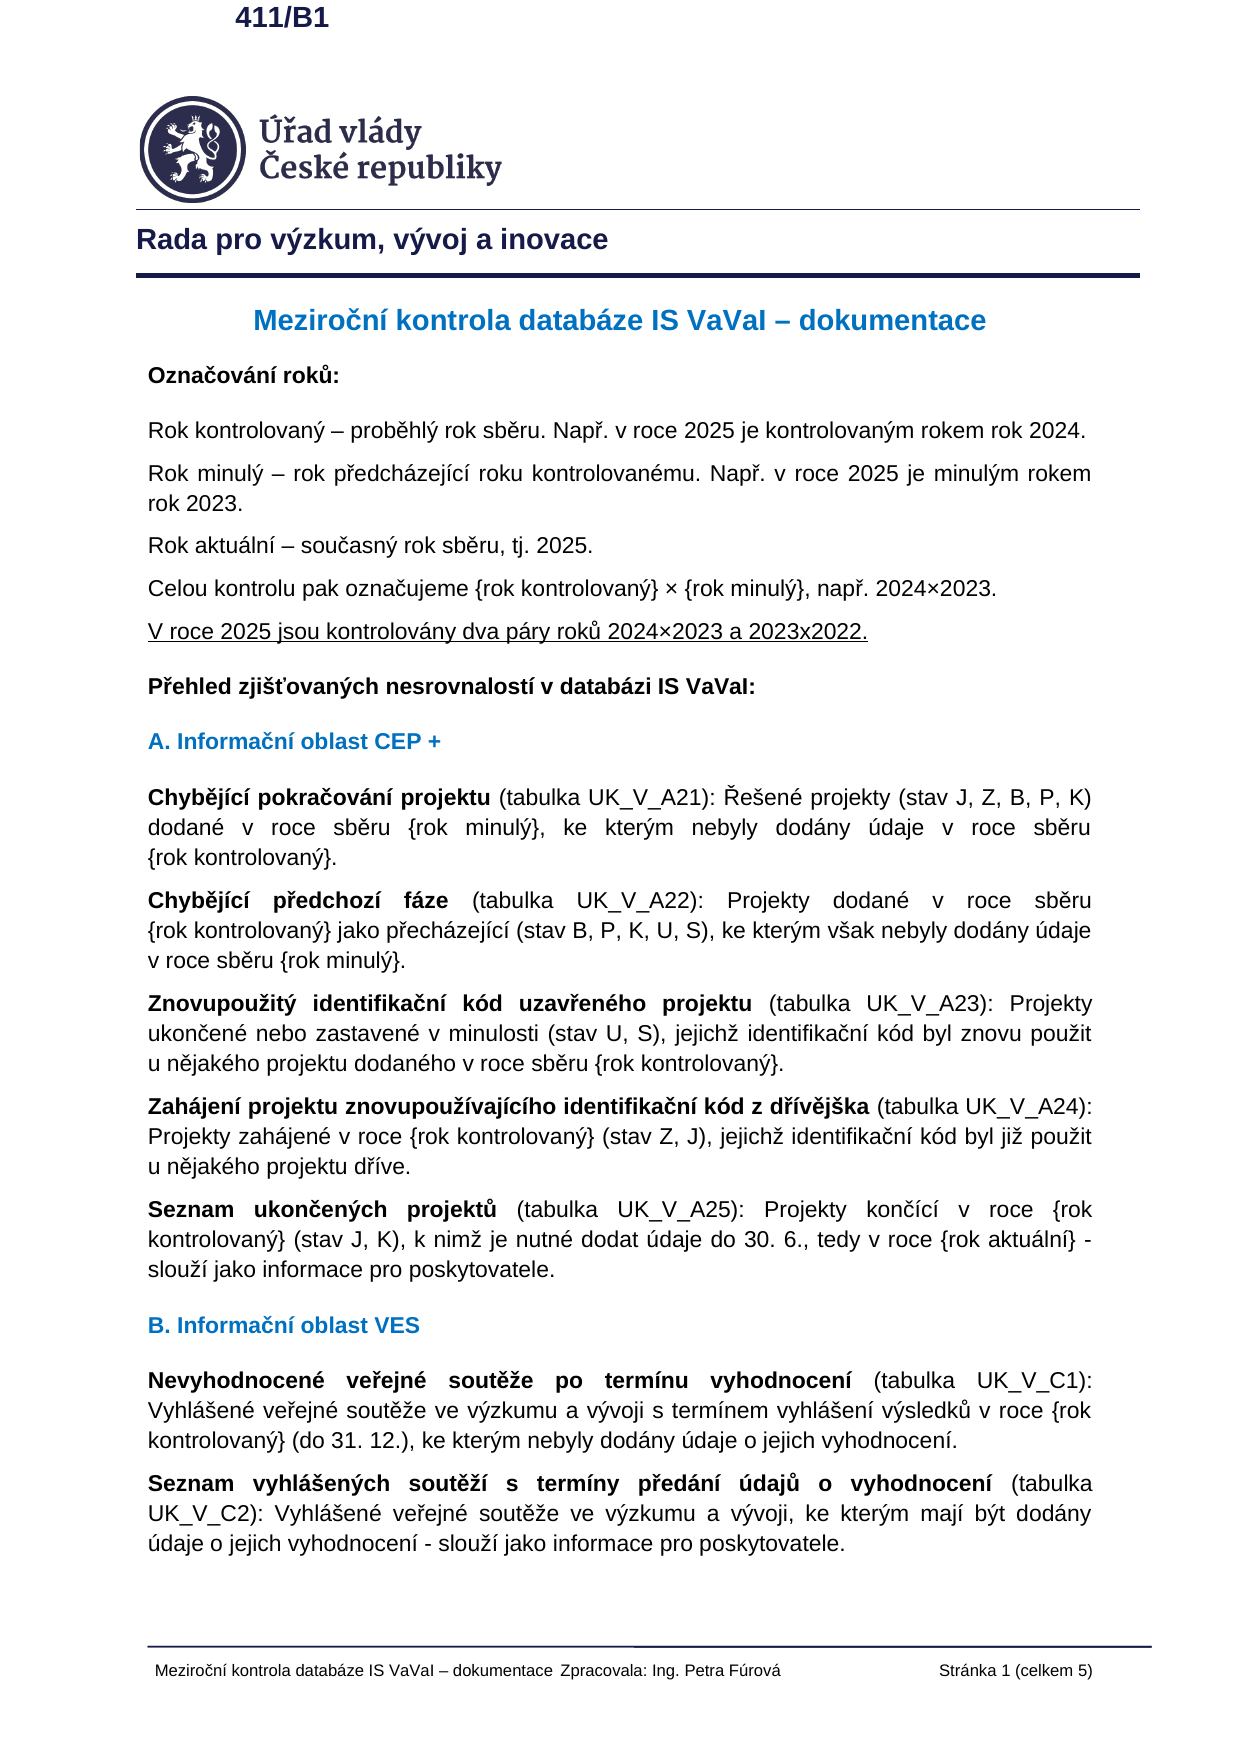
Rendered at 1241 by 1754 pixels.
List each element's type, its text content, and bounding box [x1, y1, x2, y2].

text Seznam vyhlášených soutěží s termíny předání údajů o vyhodnocení (tabulka UK_V_C2): Vyhlášené veřejné soutěže ve výzkumu a vývoji, ke kterým mají být dodány údaje o jejich vyhodnocení - slouží jako informace pro poskytovatele. [148, 1470, 1093, 1557]
text Rok minulý – rok předcházející roku kontrolovanému. Např. v roce 2025 je minulým rokem rok 2023. [148, 459, 1093, 516]
text Znovupoužitý identifikační kód uzavřeného projektu (tabulka UK_V_A23): Projekty ukončené nebo zastavené v minulosti (stav U, S), jejichž identifikační kód byl znovu použit u nějakého projektu dodaného v roce sběru {rok kontrolovaný}. [148, 990, 1093, 1076]
text Přehled zjišťovaných nesrovnalostí v databázi IS VaVaI: [148, 673, 1093, 699]
text Celou kontrolu pak označujeme {rok kontrolovaný} × {rok minulý}, např. 2024×2023. [148, 575, 1093, 601]
table_header [136, 148, 1140, 209]
text Chybějící pokračování projektu (tabulka UK_V_A21): Řešené projekty (stav J, Z, B, P, K) dodané v roce sběru {rok minulý}, ke kterým nebyly dodány údaje v roce sběru {rok kontrolovaný}. [148, 783, 1093, 870]
table_cell Rada pro výzkum, vývoj a inovace [136, 210, 1140, 273]
picture [139, 96, 502, 148]
text Nevyhodnocené veřejné soutěže po termínu vyhodnocení (tabulka UK_V_C1): Vyhlášené veřejné soutěže ve výzkumu a vývoji s termínem vyhlášení výsledků v roce {rok kontrolovaný} (do 31. 12.), ke kterým nebyly dodány údaje o jejich vyhodnocení. [148, 1367, 1093, 1453]
text B. Informační oblast VES [148, 1312, 1093, 1338]
text Označování roků: [148, 362, 1093, 388]
text Rok kontrolovaný – proběhlý rok sběru. Např. v roce 2025 je kontrolovaným rokem rok 2024. [148, 417, 1093, 443]
text Meziroční kontrola databáze IS VaVaI – dokumentace [148, 303, 1093, 337]
text Rok aktuální – současný rok sběru, tj. 2025. [148, 532, 1093, 559]
text V roce 2025 jsou kontrolovány dva páry roků 2024×2023 a 2023x2022. [148, 618, 1093, 644]
text Chybějící předchozí fáze (tabulka UK_V_A22): Projekty dodané v roce sběru {rok kontrolovaný} jako přecházející (stav B, P, K, U, S), ke kterým však nebyly dodány údaje v roce sběru {rok minulý}. [148, 887, 1093, 973]
text Seznam ukončených projektů (tabulka UK_V_A25): Projekty končící v roce {rok kontrolovaný} (stav J, K), k nimž je nutné dodat údaje do 30. 6., tedy v roce {rok aktuální} - slouží jako informace pro poskytovatele. [148, 1196, 1093, 1283]
text Zahájení projektu znovupoužívajícího identifikační kód z dřívějška (tabulka UK_V_A24): Projekty zahájené v roce {rok kontrolovaný} (stav Z, J), jejichž identifikační kód byl již použit u nějakého projektu dříve. [148, 1093, 1093, 1179]
text A. Informační oblast CEP + [148, 728, 1093, 754]
